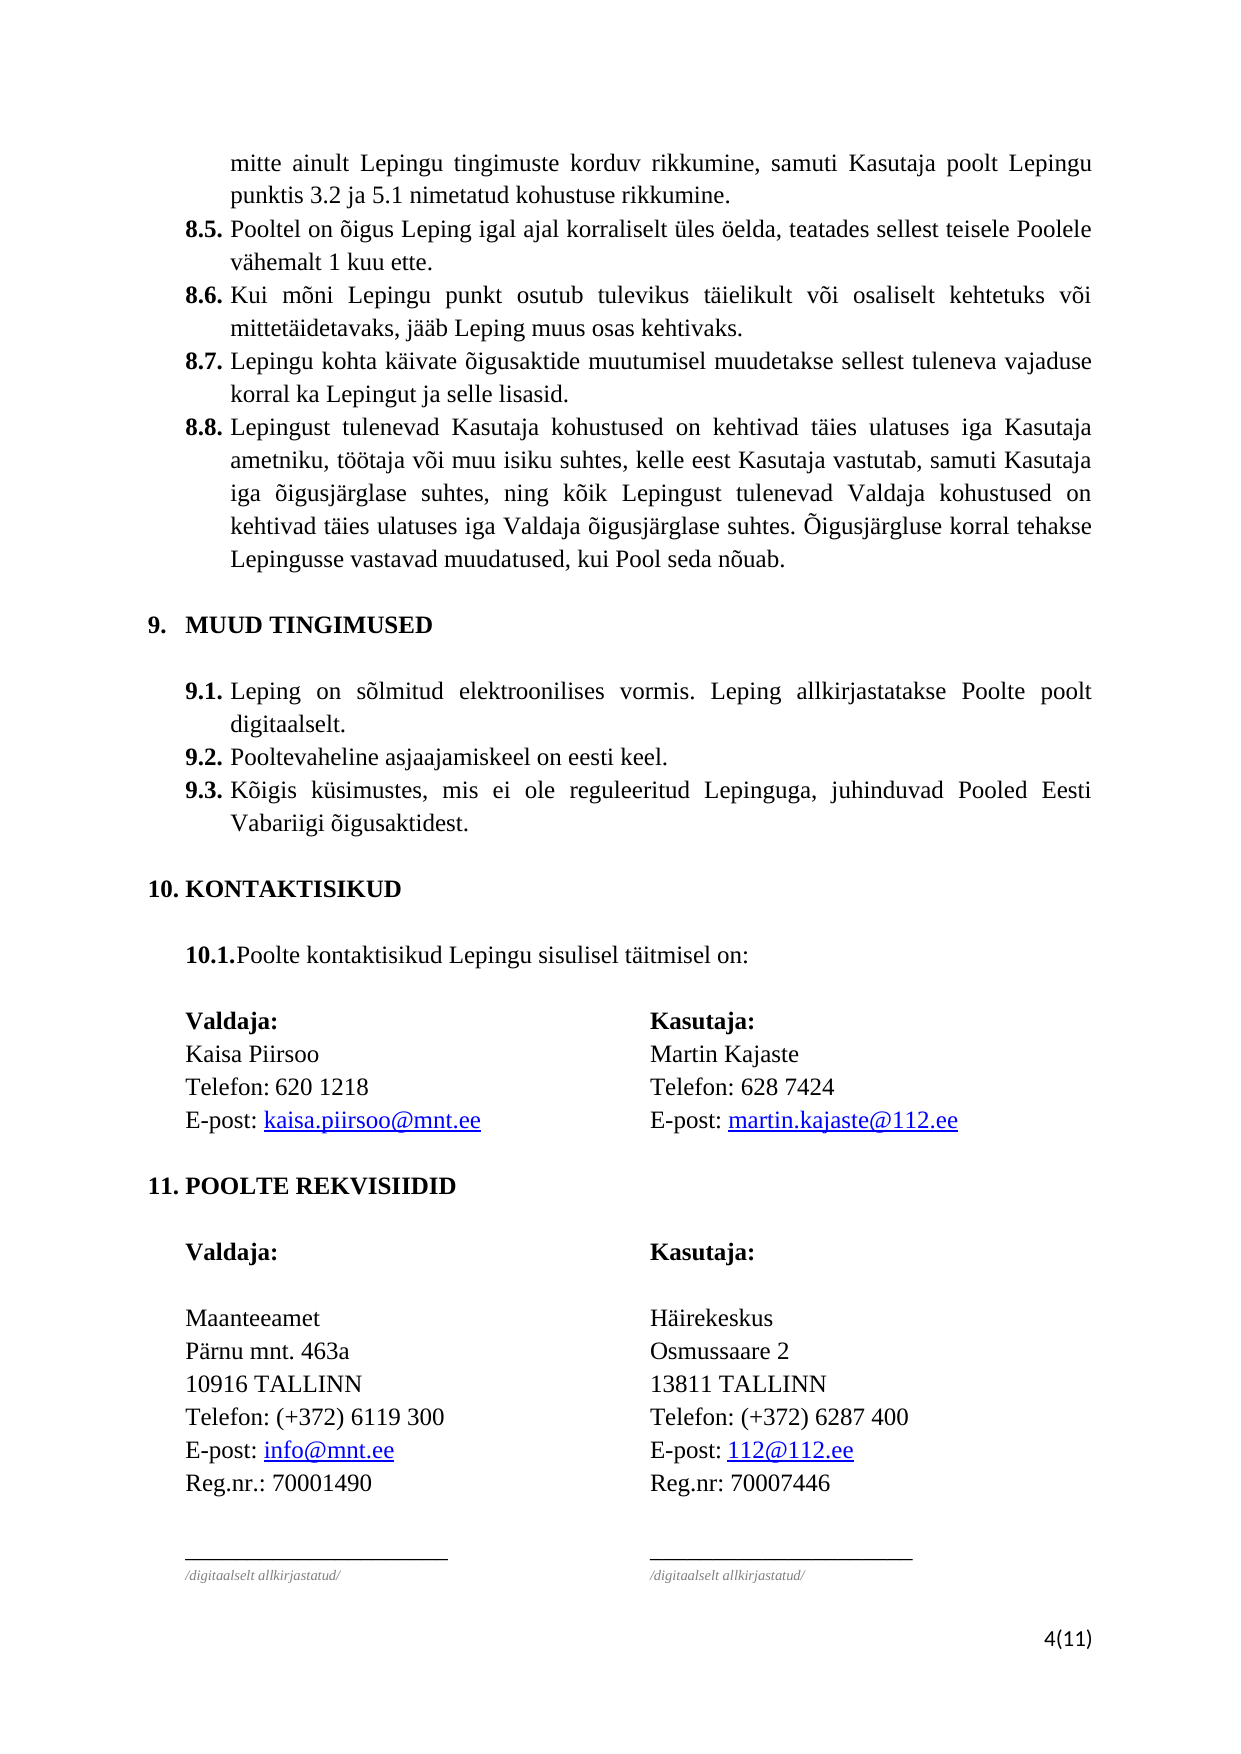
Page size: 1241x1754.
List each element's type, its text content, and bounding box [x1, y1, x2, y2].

list POOLTE REKVISIIDID [148, 1171, 1093, 1200]
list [185, 148, 1093, 209]
list Leping on sõlmitud elektroonilises vormis. Leping allkirjastatakse Poolte poolt digitaalselt. [185, 676, 1093, 738]
text Valdaja: Kasutaja: [185, 1237, 1093, 1266]
text E-post: info@mnt.ee E-post: 112@112.ee [185, 1435, 1093, 1464]
text Reg.nr.: 70001490 Reg.nr: 70007446 [185, 1468, 1093, 1497]
text E-post: kaisa.piirsoo@mnt.ee E-post: martin.kajaste@112.ee [185, 1105, 1093, 1134]
text Telefon: (+372) 6119 300 Telefon: (+372) 6287 400 [185, 1402, 1093, 1431]
list Pooltel on õigus Leping igal ajal korraliselt üles öelda, teatades sellest teisele Poolele vähemalt 1 kuu ette. [185, 214, 1093, 275]
list KONTAKTISIKUD [148, 874, 1093, 903]
text Maanteeamet Häirekeskus [185, 1303, 1093, 1332]
text Telefon: 620 1218 Telefon: 628 7424 [185, 1072, 1093, 1101]
text Kaisa Piirsoo Martin Kajaste [185, 1039, 1093, 1068]
text 10916 TALLINN 13811 TALLINN [185, 1369, 1093, 1398]
text Valdaja: Kasutaja: [185, 1006, 1093, 1035]
list Pooltevaheline asjaajamiskeel on eesti keel. [185, 742, 1093, 771]
list MUUD TINGIMUSED [148, 610, 1093, 639]
list Lepingust tulenevad Kasutaja kohustused on kehtivad täies ulatuses iga Kasutaja ametniku, töötaja või muu isiku suhtes, kelle eest Kasutaja vastutab, samuti Kasutaja iga õigusjärglase suhtes, ning kõik Lepingust tulenevad Valdaja kohustused on kehtivad täies ulatuses iga Valdaja õigusjärglase suhtes. Õigusjärgluse korral tehakse Lepingusse vastavad muudatused, kui Pool seda nõuab. [185, 412, 1093, 573]
text Pärnu mnt. 463a Osmussaare 2 [185, 1336, 1093, 1365]
list Kõigis küsimustes, mis ei ole reguleeritud Lepinguga, juhinduvad Pooled Eesti Vabariigi õigusaktidest. [185, 775, 1093, 837]
list Poolte kontaktisikud Lepingu sisulisel täitmisel on: [185, 940, 1093, 969]
list Kui mõni Lepingu punkt osutub tulevikus täielikult või osaliselt kehtetuks või mittetäidetavaks, jääb Leping muus osas kehtivaks. [185, 280, 1093, 341]
list Lepingu kohta käivate õigusaktide muutumisel muudetakse sellest tuleneva vajaduse korral ka Lepingut ja selle lisasid. [185, 346, 1093, 407]
text /digitaalselt allkirjastatud/ /digitaalselt allkirjastatud/ [185, 1567, 1093, 1596]
text _____________________ _____________________ [185, 1534, 1093, 1562]
